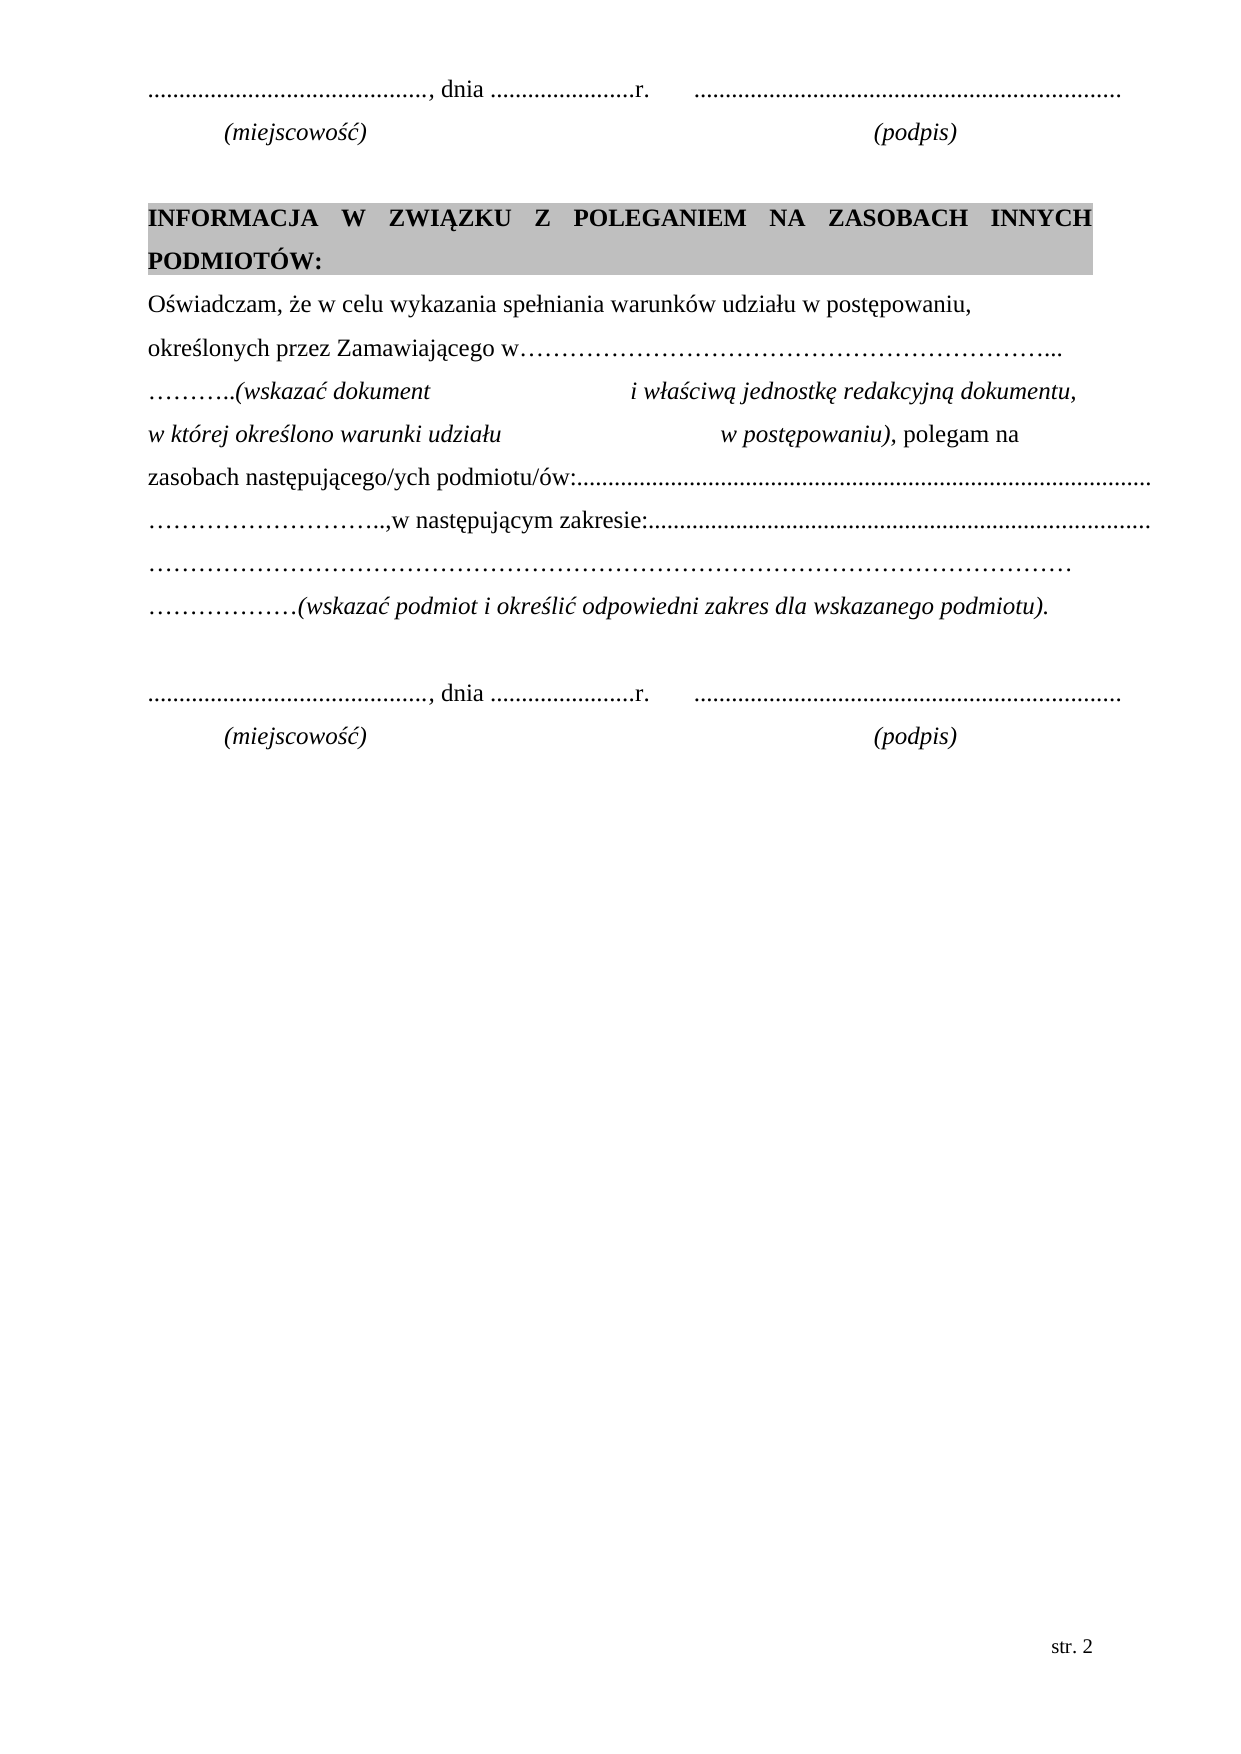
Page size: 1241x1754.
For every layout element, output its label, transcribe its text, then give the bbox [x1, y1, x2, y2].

text (miejscowość) (podpis) [148, 117, 1093, 146]
text , dnia r. [148, 678, 1093, 706]
text Oświadczam, że w celu wykazania spełniania warunków udziału w postępowaniu, określonych przez Zamawiającego w………………………………………………………...………..(wskazać dokument i właściwą jednostkę redakcyjną dokumentu, w której określono warunki udziału w postępowaniu), polegam na zasobach następującego/ych podmiotu/ów: [148, 289, 1093, 491]
text , dnia r. [148, 74, 1093, 103]
text INFORMACJA W ZWIĄZKU Z POLEGANIEM NA ZASOBACH INNYCH PODMIOTÓW: [148, 203, 1093, 275]
text ………………………..,w następującym zakresie: [148, 505, 1093, 534]
text (miejscowość) (podpis) [148, 721, 1093, 749]
text …………………………………………………………………………………………………………………(wskazać podmiot i określić odpowiedni zakres dla wskazanego podmiotu). [148, 548, 1093, 620]
